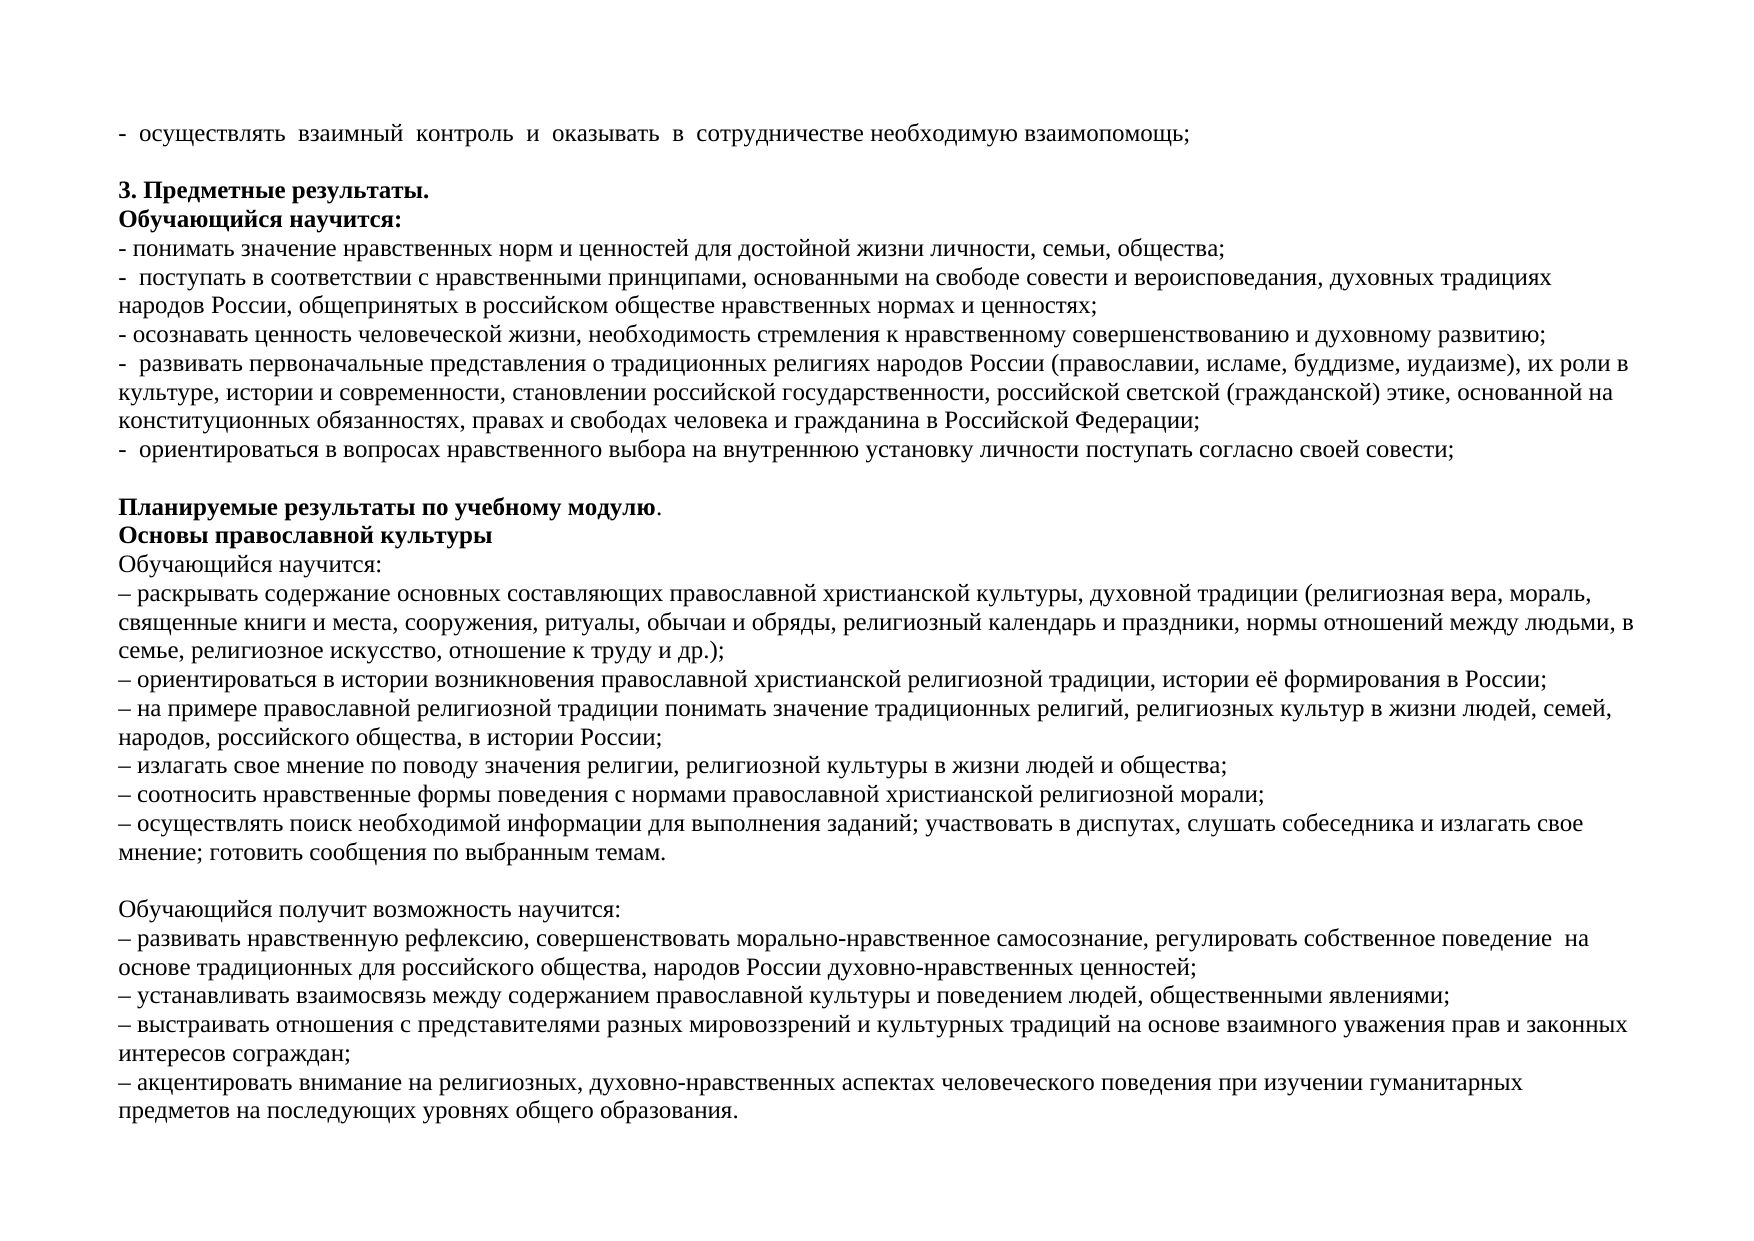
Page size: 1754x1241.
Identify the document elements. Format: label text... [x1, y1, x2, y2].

text - поступать в соответствии с нравственными принципами, основанными на свободе совести и вероисповедания, духовных традициях народов России, общепринятых в российском обществе нравственных нормах и ценностях; [118, 262, 1636, 319]
text – соотносить нравственные формы поведения с нормами православной христианской религиозной морали; [118, 779, 1636, 808]
text Обучающийся научится: [118, 204, 1636, 233]
text - осознавать ценность человеческой жизни, необходимость стремления к нравственному совершенствованию и духовному развитию; [118, 319, 1636, 348]
text - ориентироваться в вопросах нравственного выбора на внутреннюю установку личности поступать согласно своей совести; [118, 434, 1636, 463]
text Планируемые результаты по учебному модулю. [118, 492, 1636, 521]
text – излагать свое мнение по поводу значения религии, религиозной культуры в жизни людей и общества; [118, 751, 1636, 779]
text Обучающийся получит возможность научится: [118, 894, 1636, 923]
text 3. Предметные результаты. [118, 176, 1636, 204]
text – выстраивать отношения с представителями разных мировоззрений и культурных традиций на основе взаимного уважения прав и законных интересов сограждан; [118, 1009, 1636, 1067]
text Обучающийся научится: [118, 549, 1636, 578]
text – на примере православной религиозной традиции понимать значение традиционных религий, религиозных культур в жизни людей, семей, народов, российского общества, в истории России; [118, 693, 1636, 751]
text - развивать первоначальные представления о традиционных религиях народов России (православии, исламе, буддизме, иудаизме), их роли в культуре, истории и современности, становлении российской государственности, российской светской (гражданской) этике, основанной на конституционных обязанностях, правах и свободах человека и гражданина в Российской Федерации; [118, 348, 1636, 434]
text – раскрывать содержание основных составляющих православной христианской культуры, духовной традиции (религиозная вера, мораль, священные книги и места, сооружения, ритуалы, обычаи и обряды, религиозный календарь и праздники, нормы отношений между людьми, в семье, религиозное искусство, отношение к труду и др.); [118, 578, 1636, 664]
text – развивать нравственную рефлексию, совершенствовать морально-нравственное самосознание, регулировать собственное поведение на основе традиционных для российского общества, народов России духовно-нравственных ценностей; [118, 923, 1636, 981]
text - осуществлять взаимный контроль и оказывать в сотрудничестве необходимую взаимопомощь; [118, 118, 1636, 147]
text – ориентироваться в истории возникновения православной христианской религиозной традиции, истории её формирования в России; [118, 664, 1636, 693]
text Основы православной культуры [118, 521, 1636, 549]
text – акцентировать внимание на религиозных, духовно-нравственных аспектах человеческого поведения при изучении гуманитарных предметов на последующих уровнях общего образования. [118, 1067, 1636, 1124]
text - понимать значение нравственных норм и ценностей для достойной жизни личности, семьи, общества; [118, 233, 1636, 262]
text – устанавливать взаимосвязь между содержанием православной культуры и поведением людей, общественными явлениями; [118, 981, 1636, 1009]
text – осуществлять поиск необходимой информации для выполнения заданий; участвовать в диспутах, слушать собеседника и излагать свое мнение; готовить сообщения по выбранным темам. [118, 808, 1636, 866]
